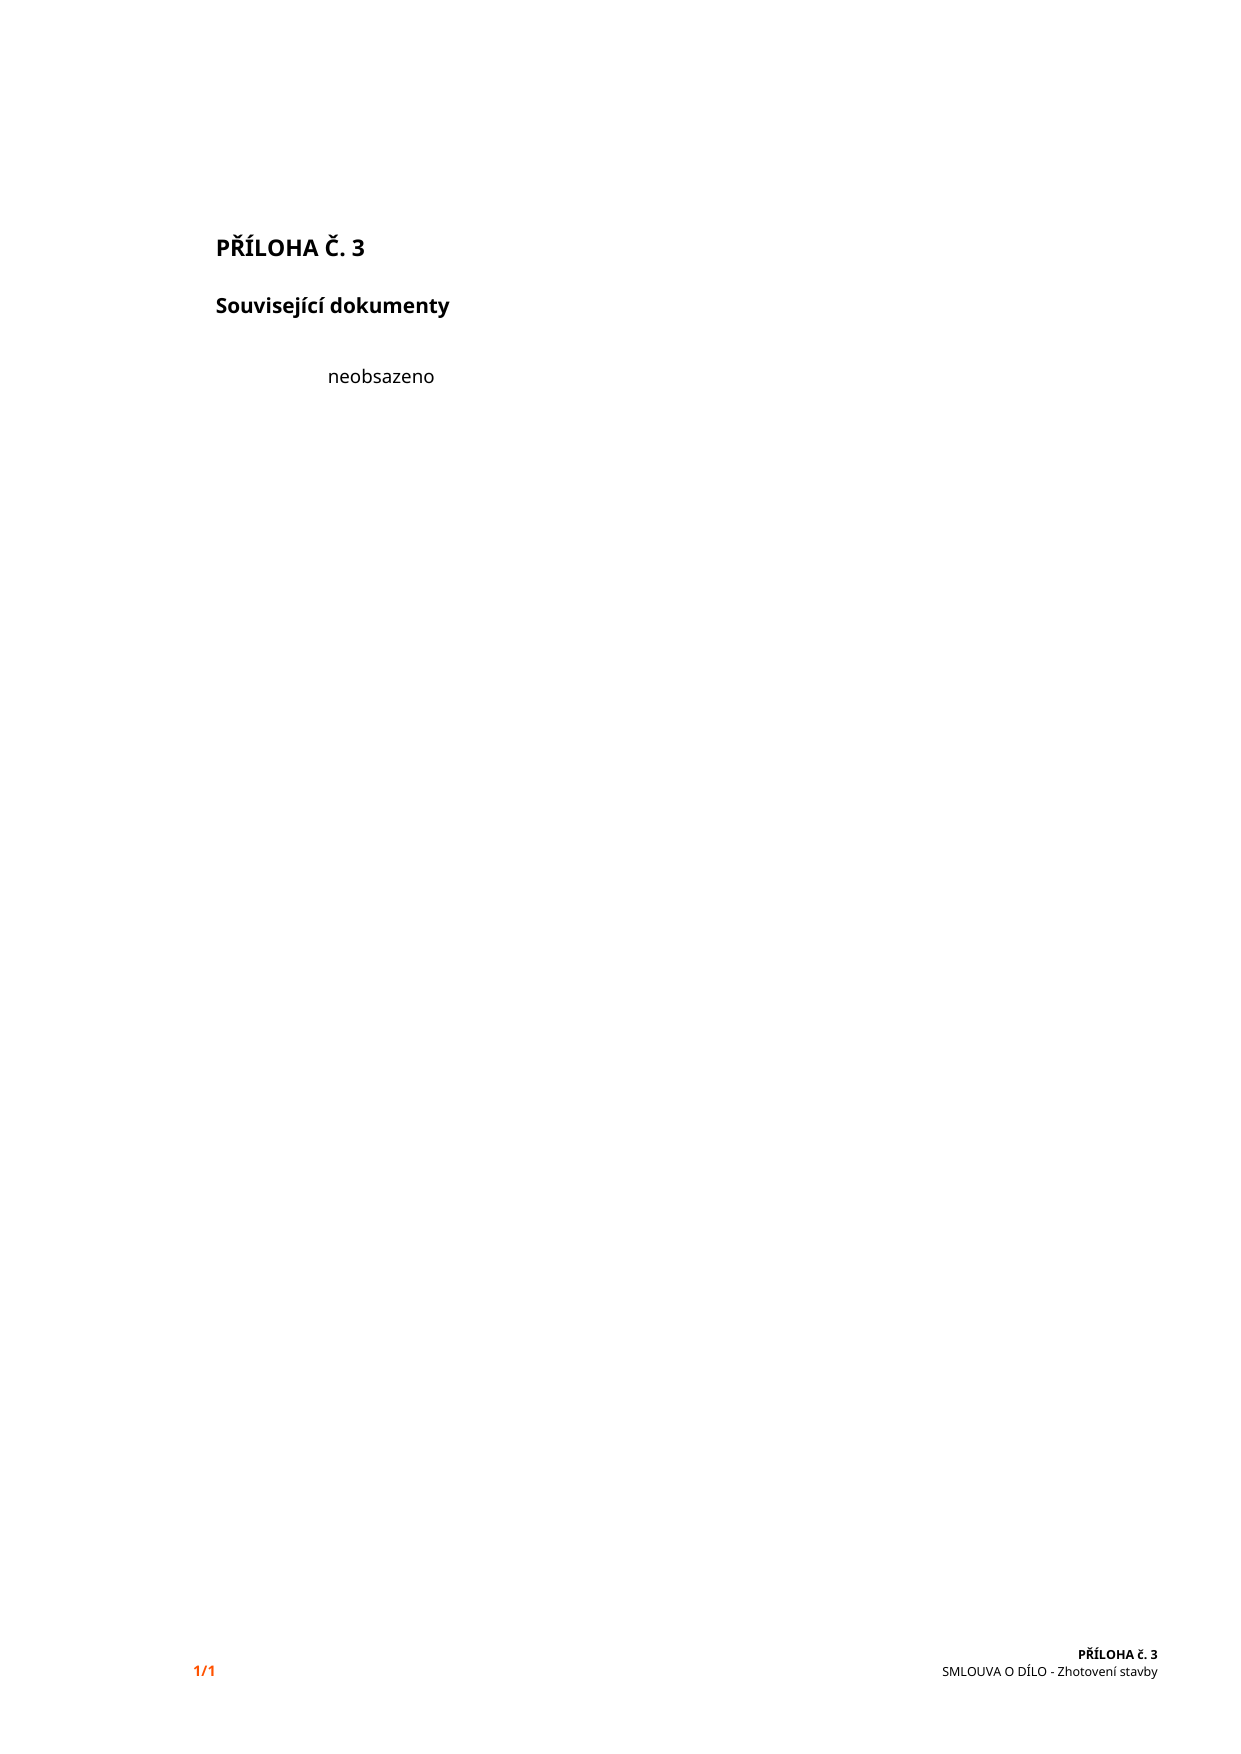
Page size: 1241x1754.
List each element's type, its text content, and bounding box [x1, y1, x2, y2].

list neobsazeno [328, 363, 1093, 388]
text Související dokumenty [216, 291, 1093, 320]
text Příloha č. 3 [216, 232, 1093, 263]
